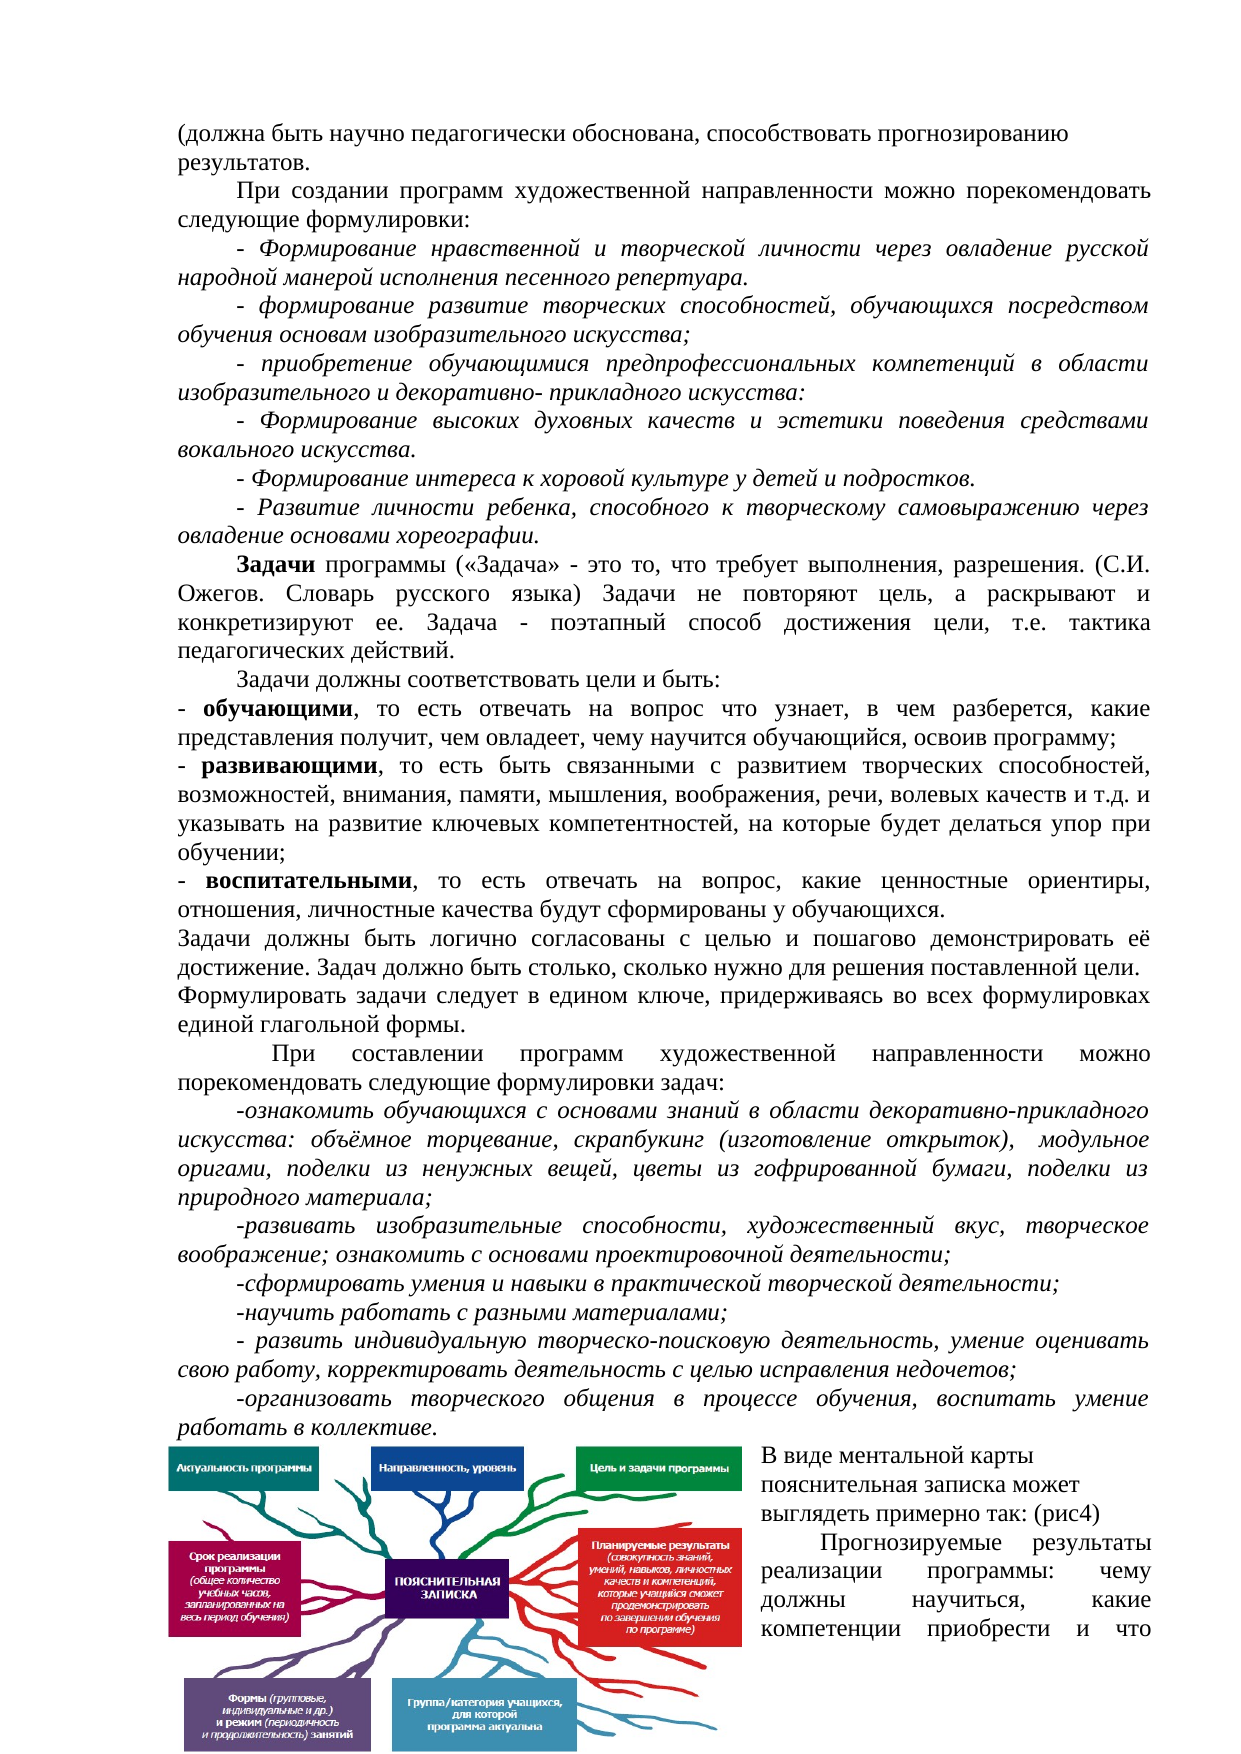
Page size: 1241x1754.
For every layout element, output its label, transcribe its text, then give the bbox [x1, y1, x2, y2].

text - развивающими, то есть быть связанными с развитием творческих способностей, возможностей, внимания, памяти, мышления, воображения, речи, волевых качеств и т.д. и указывать на развитие ключевых компетентностей, на которые будет делаться упор при обучении; [177, 751, 1152, 866]
text При создании программ художественной направленности можно порекомендовать следующие формулировки: [177, 176, 1152, 233]
text - обучающими, то есть отвечать на вопрос что узнает, в чем разберется, какие представления получит, чем овладеет, чему научится обучающийся, освоив программу; [177, 693, 1152, 751]
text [177, 118, 1152, 176]
text - Развитие личности ребенка, способного к творческому самовыражению через овладение основами хореографии. [177, 492, 1152, 549]
text - Формирование высоких духовных качеств и эстетики поведения средствами вокального искусства. [177, 406, 1152, 463]
text - воспитательными, то есть отвечать на вопрос, какие ценностные ориентиры, отношения, личностные качества будут сформированы у обучающихся. [177, 866, 1152, 923]
text -развивать изобразительные способности, художественный вкус, творческое воображение; ознакомить с основами проектировочной деятельности; [177, 1211, 1152, 1268]
text -научить работать с разными материалами; [177, 1297, 1152, 1326]
text -организовать творческого общения в процессе обучения, воспитать умение работать в коллективе. [177, 1383, 1152, 1441]
text - приобретение обучающимися предпрофессиональных компетенций в области изобразительного и декоративно- прикладного искусства: [177, 348, 1152, 406]
picture [166, 1444, 742, 1751]
text - Формирование интереса к хоровой культуре у детей и подростков. [177, 463, 1152, 492]
text - Формирование нравственной и творческой личности через овладение русской народной манерой исполнения песенного репертуара. [177, 233, 1152, 291]
text Формулировать задачи следует в едином ключе, придерживаясь во всех формулировках единой глагольной формы. [177, 981, 1152, 1038]
text При составлении программ художественной направленности можно порекомендовать следующие формулировки задач: [177, 1038, 1152, 1096]
text Задачи должны быть логично согласованы с целью и пошагово демонстрировать её достижение. Задач должно быть столько, сколько нужно для решения поставленной цели. [177, 923, 1152, 981]
text -ознакомить обучающихся с основами знаний в области декоративно-прикладного искусства: объёмное торцевание, скрапбукинг (изготовление открыток), модульное оригами, поделки из ненужных вещей, цветы из гофрированной бумаги, поделки из природного материала; [177, 1096, 1152, 1211]
text - развить индивидуальную творческо-поисковую деятельность, умение оценивать свою работу, корректировать деятельность с целью исправления недочетов; [177, 1326, 1152, 1383]
text - формирование развитие творческих способностей, обучающихся посредством обучения основам изобразительного искусства; [177, 291, 1152, 348]
text -сформировать умения и навыки в практической творческой деятельности; [177, 1268, 1152, 1297]
text Задачи программы («Задача» - это то, что требует выполнения, разрешения. (С.И. Ожегов. Словарь русского языка) Задачи не повторяют цель, а раскрывают и конкретизируют ее. Задача - поэтапный способ достижения цели, т.е. тактика педагогических действий. [177, 549, 1152, 664]
text Задачи должны соответствовать цели и быть: [177, 664, 1152, 693]
text В виде ментальной карты пояснительная записка может выглядеть примерно так: (рис4) [177, 1441, 1152, 1527]
